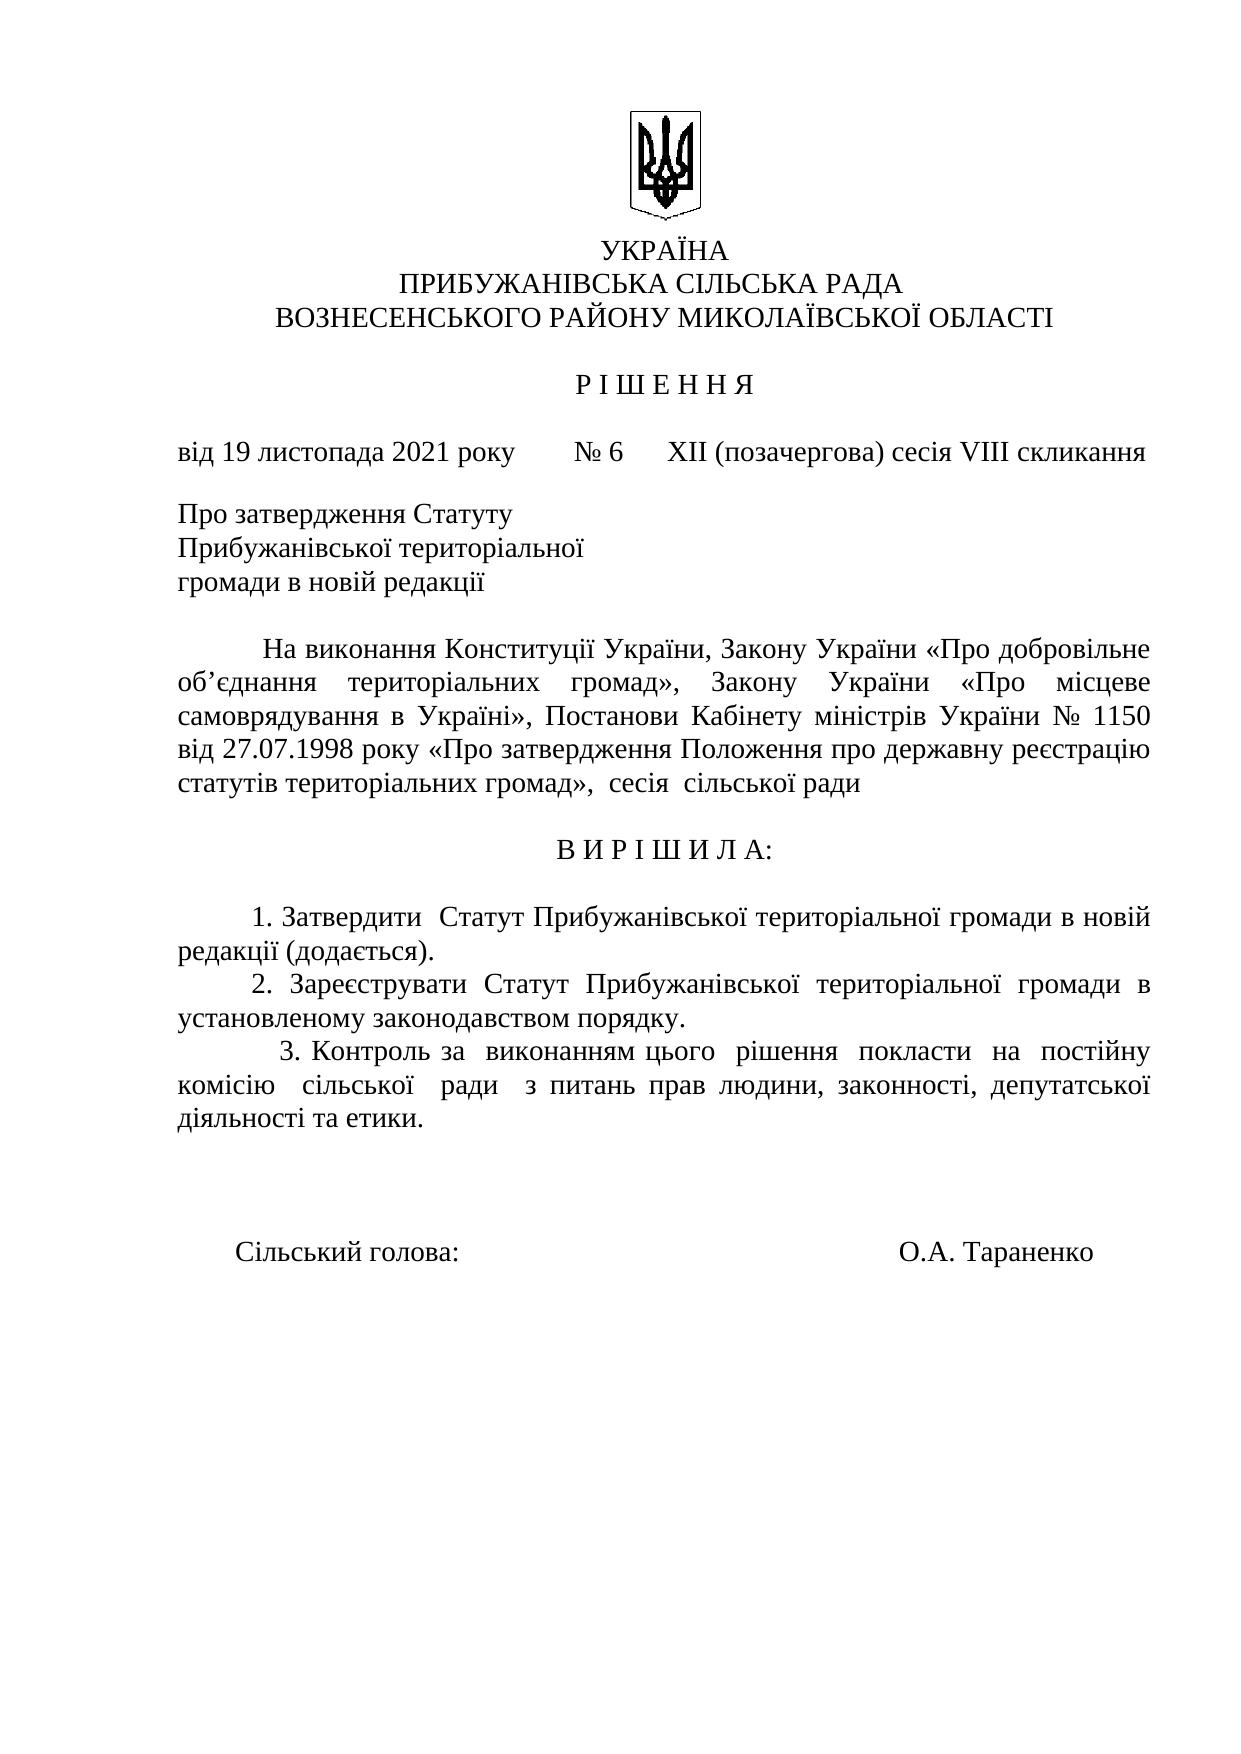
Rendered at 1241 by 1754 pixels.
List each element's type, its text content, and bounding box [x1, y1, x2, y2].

text 3. Контроль за виконанням цього рішення покласти на постійну комісію сільської ради з питань прав людини, законності, депутатської діяльності та етики. [177, 1033, 1152, 1134]
text Прибужанівської територіальної [177, 530, 1152, 564]
text В И Р І Ш И Л А: [177, 832, 1152, 866]
text громади в новій редакції [177, 564, 1152, 597]
text ВОЗНЕСЕНСЬКОГО РАЙОНУ МИКОЛАЇВСЬКОЇ ОБЛАСТІ [177, 300, 1152, 334]
text ПРИБУЖАНІВСЬКА СІЛЬСЬКА РАДА [325, 267, 1152, 300]
text від 19 листопада 2021 року № 6 ХІІ (позачергова) сесія VIII скликання [177, 434, 1152, 468]
text УКРАЇНА [177, 233, 1152, 267]
text Про затвердження Статуту [177, 497, 1152, 530]
text Сільський голова: О.А. Тараненко [177, 1234, 1152, 1268]
text На виконання Конституції України, Закону України «Про добровільне об’єднання територіальних громад», Закону України «Про місцеве самоврядування в Україні», Постанови Кабінету міністрів України № 1150 від 27.07.1998 року «Про затвердження Положення про державну реєстрацію статутів територіальних громад», сесія сільської ради [177, 631, 1152, 798]
text 2. Зареєструвати Статут Прибужанівської територіальної громади в установленому законодавством порядку. [177, 966, 1152, 1033]
text Р І Ш Е Н Н Я [177, 367, 1152, 401]
text 1. Затвердити Статут Прибужанівської територіальної громади в новій редакції (додається). [177, 899, 1152, 966]
picture [627, 109, 703, 223]
